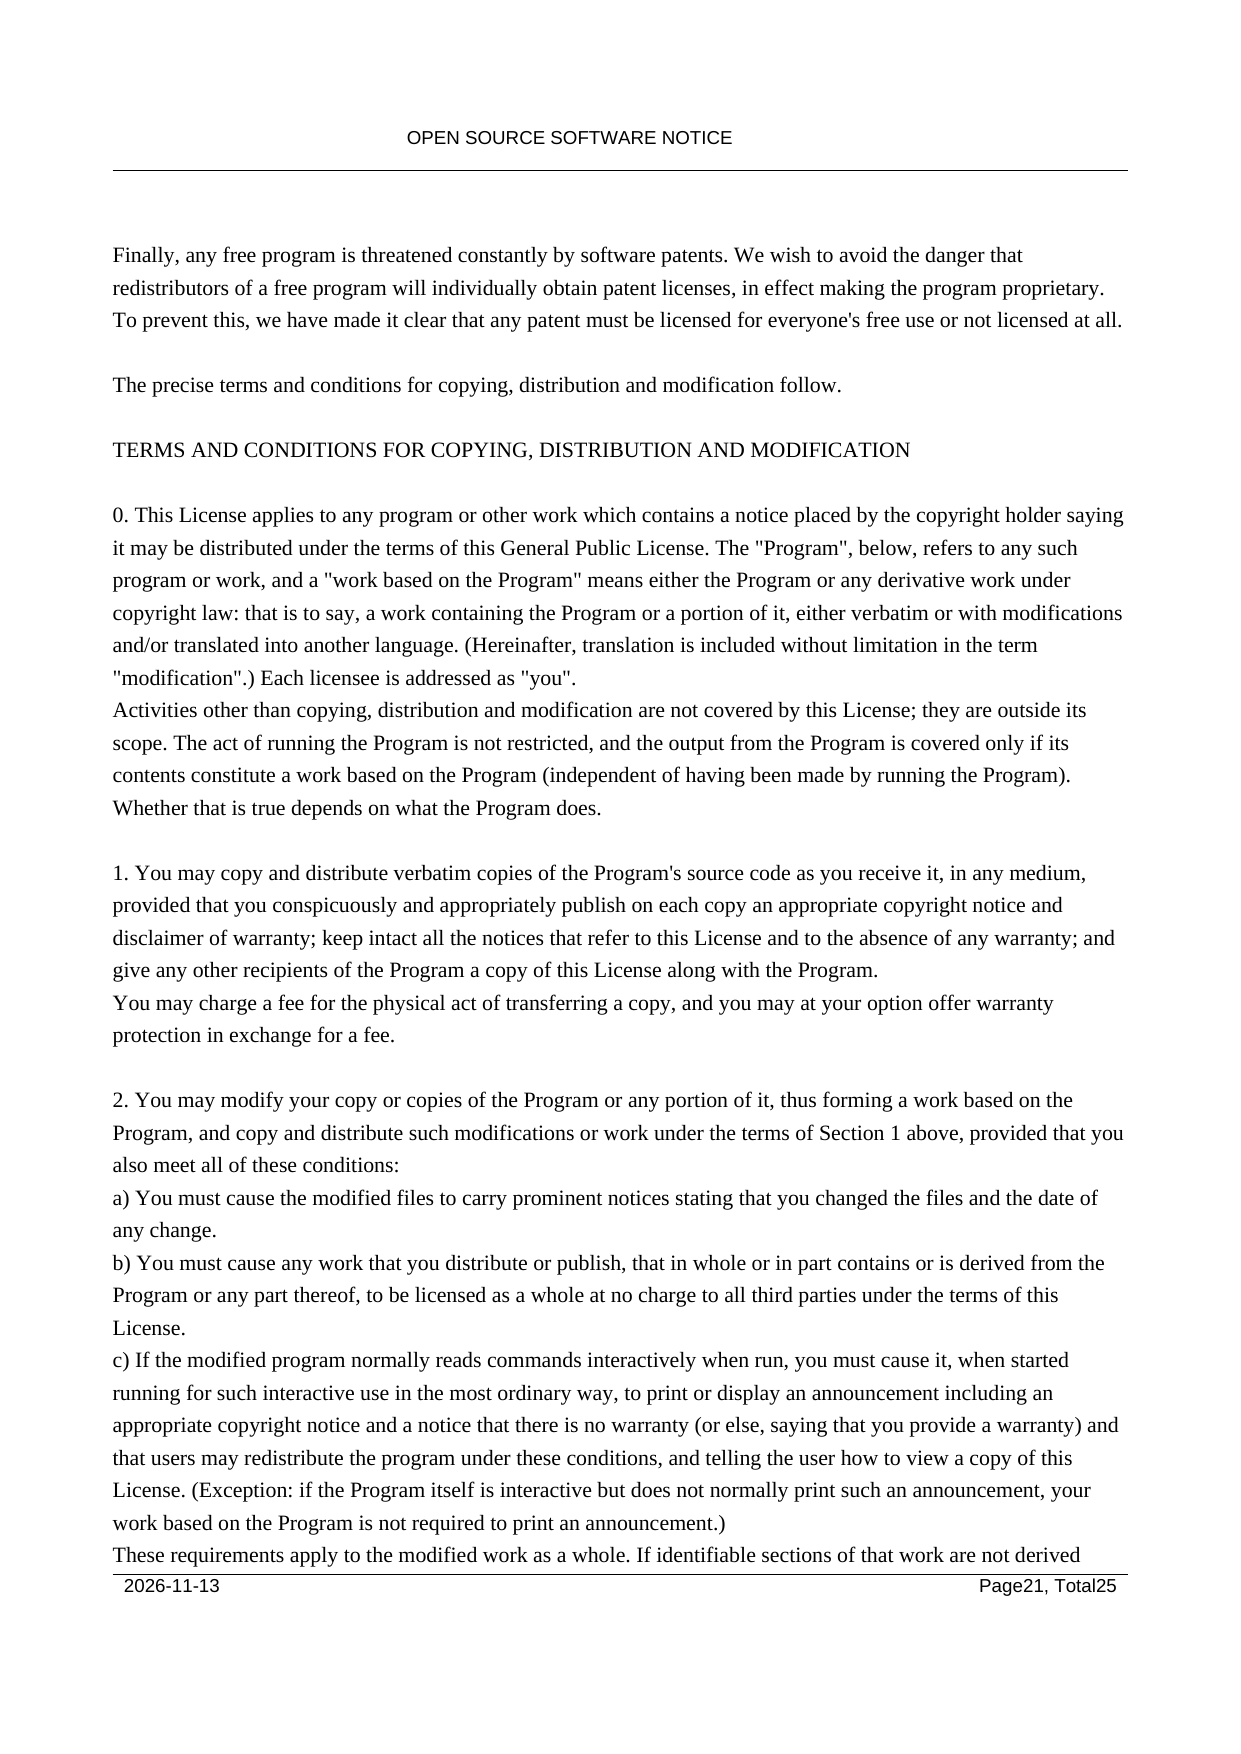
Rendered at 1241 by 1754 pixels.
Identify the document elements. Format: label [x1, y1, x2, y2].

text [112, 206, 1128, 1571]
